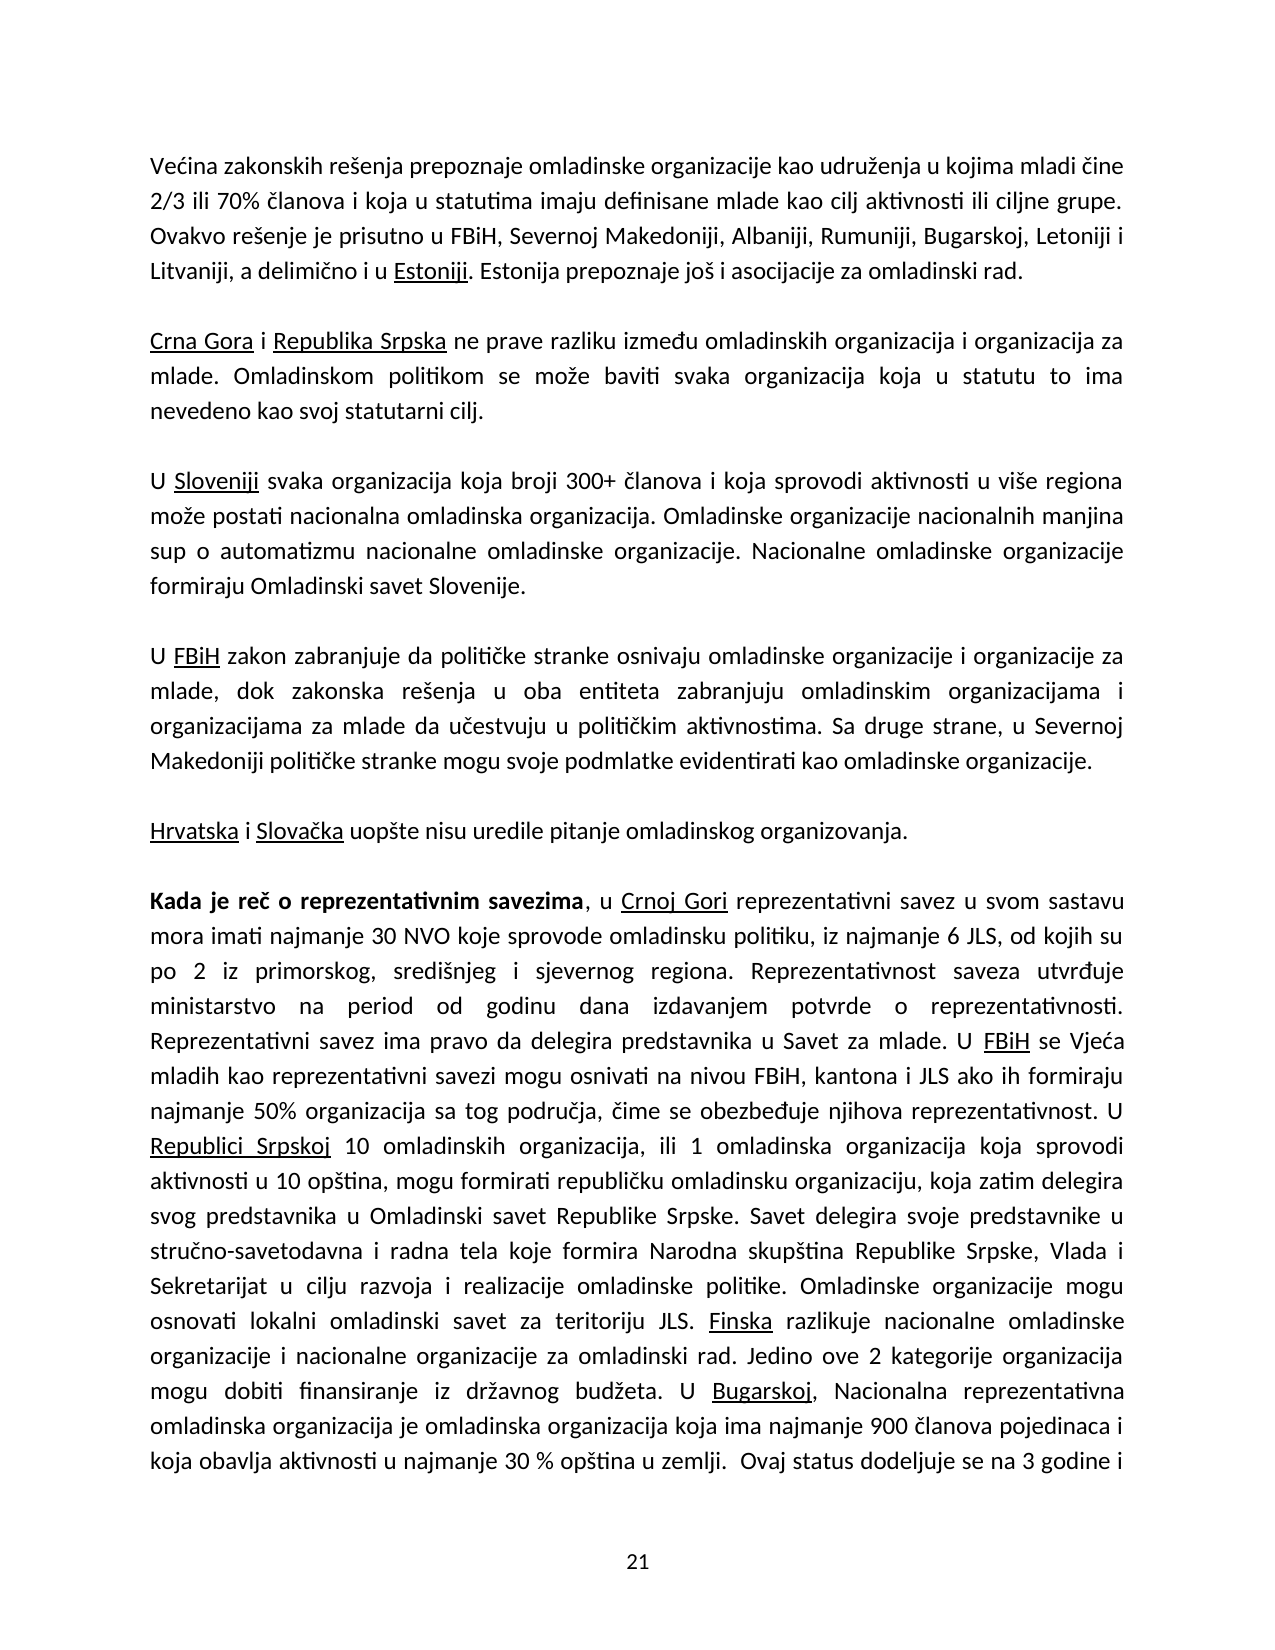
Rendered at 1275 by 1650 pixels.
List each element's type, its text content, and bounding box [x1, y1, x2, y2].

text Hrvatska i Slovačka uopšte nisu uredile pitanje omladinskog organizovanja. [150, 815, 1125, 846]
text Crna Gora i Republika Srpska ne prave razliku između omladinskih organizacija i organizacija za mlade. Omladinskom politikom se može baviti svaka organizacija koja u statutu to ima nevedeno kao svoj statutarni cilj. [150, 325, 1125, 426]
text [150, 885, 1125, 1476]
text Većina zakonskih rešenja prepoznaje omladinske organizacije kao udruženja u kojima mladi čine 2/3 ili 70% članova i koja u statutima imaju definisane mlade kao cilj aktivnosti ili ciljne grupe. Ovakvo rešenje je prisutno u FBiH, Severnoj Makedoniji, Albaniji, Rumuniji, Bugarskoj, Letoniji i Litvaniji, a delimično i u Estoniji. Estonija prepoznaje još i asocijacije za omladinski rad. [150, 150, 1125, 286]
text U Sloveniji svaka organizacija koja broji 300+ članova i koja sprovodi aktivnosti u više regiona može postati nacionalna omladinska organizacija. Omladinske organizacije nacionalnih manjina sup o automatizmu nacionalne omladinske organizacije. Nacionalne omladinske organizacije formiraju Omladinski savet Slovenije. [150, 465, 1125, 601]
text U FBiH zakon zabranjuje da političke stranke osnivaju omladinske organizacije i organizacije za mlade, dok zakonska rešenja u oba entiteta zabranjuju omladinskim organizacijama i organizacijama za mlade da učestvuju u političkim aktivnostima. Sa druge strane, u Severnoj Makedoniji političke stranke mogu svoje podmlatke evidentirati kao omladinske organizacije. [150, 640, 1125, 776]
